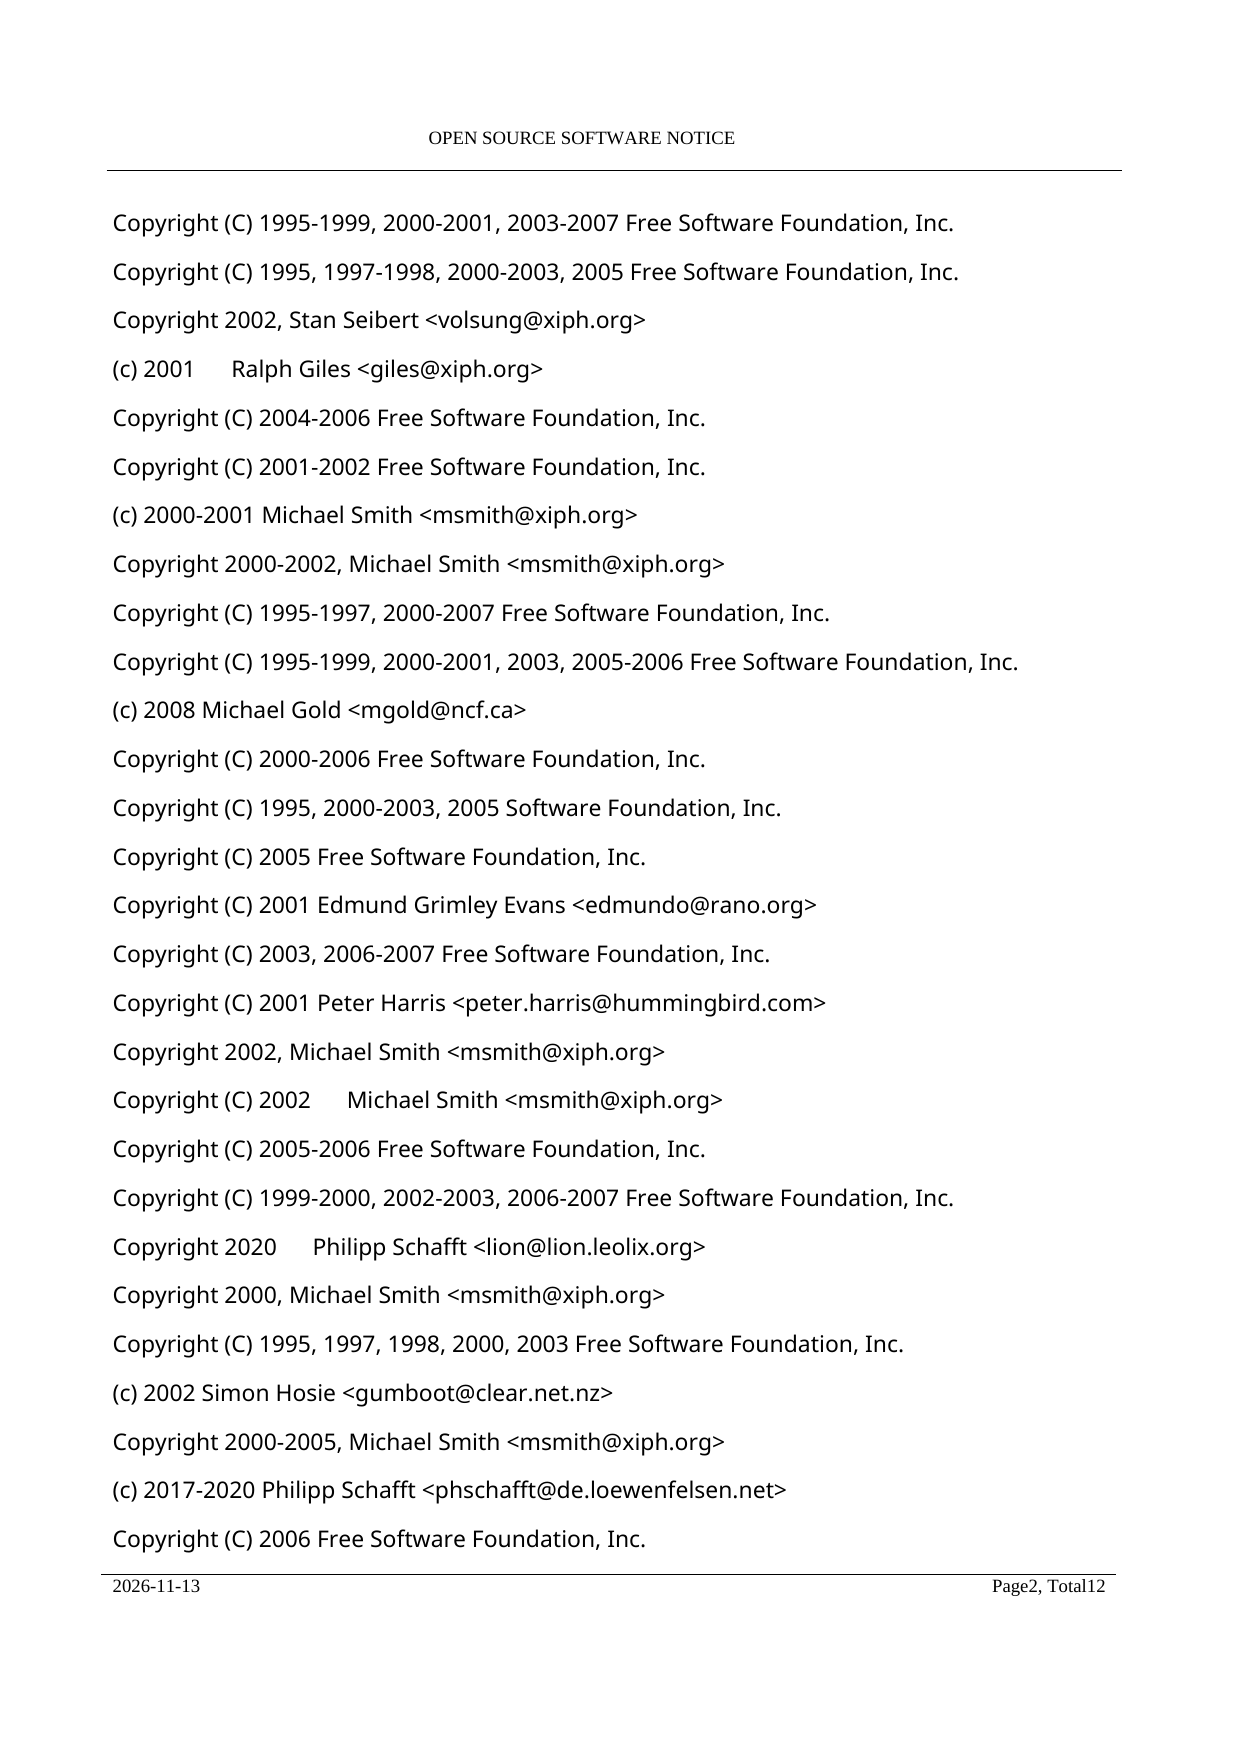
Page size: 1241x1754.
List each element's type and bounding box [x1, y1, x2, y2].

text [112, 206, 1128, 1555]
